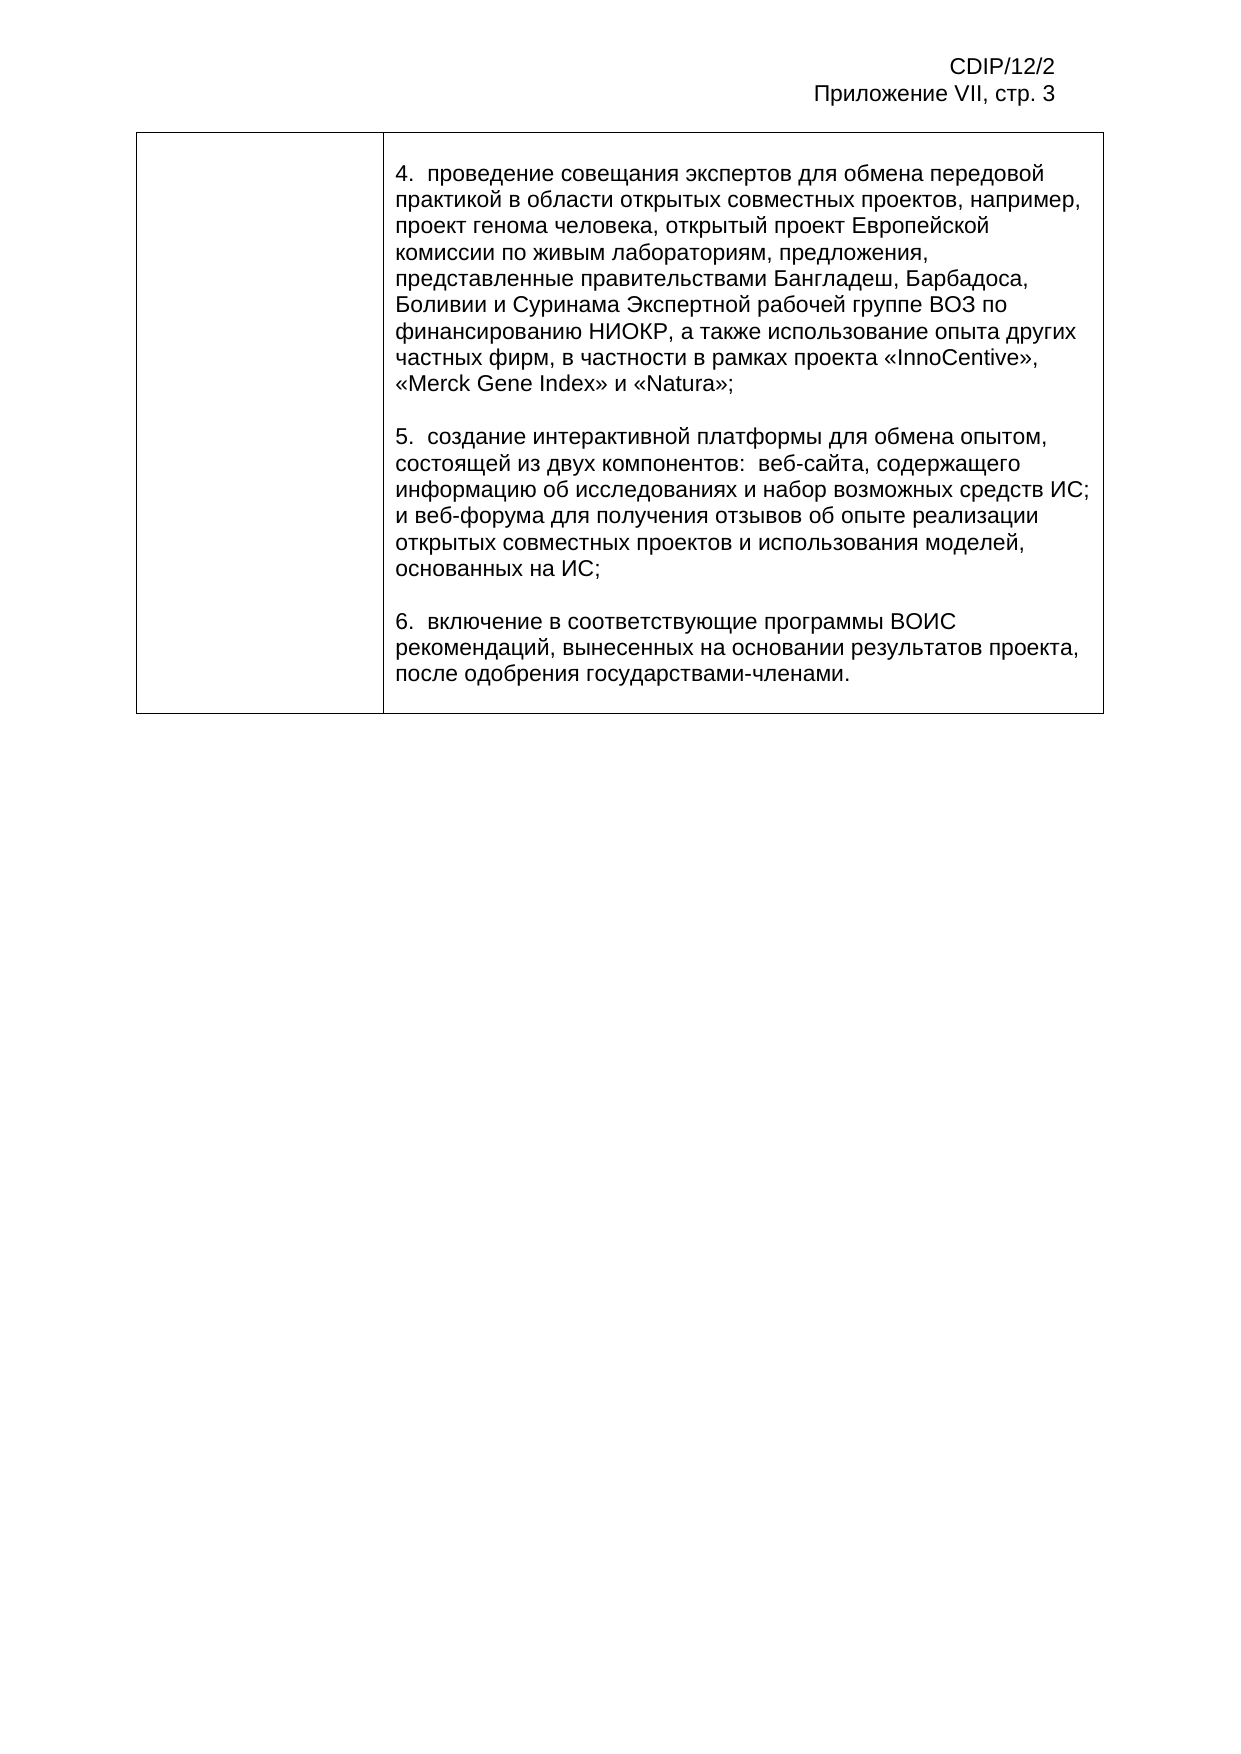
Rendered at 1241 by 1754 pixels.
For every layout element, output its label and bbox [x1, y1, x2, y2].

table_cell [384, 133, 1103, 713]
table_cell [137, 133, 383, 713]
